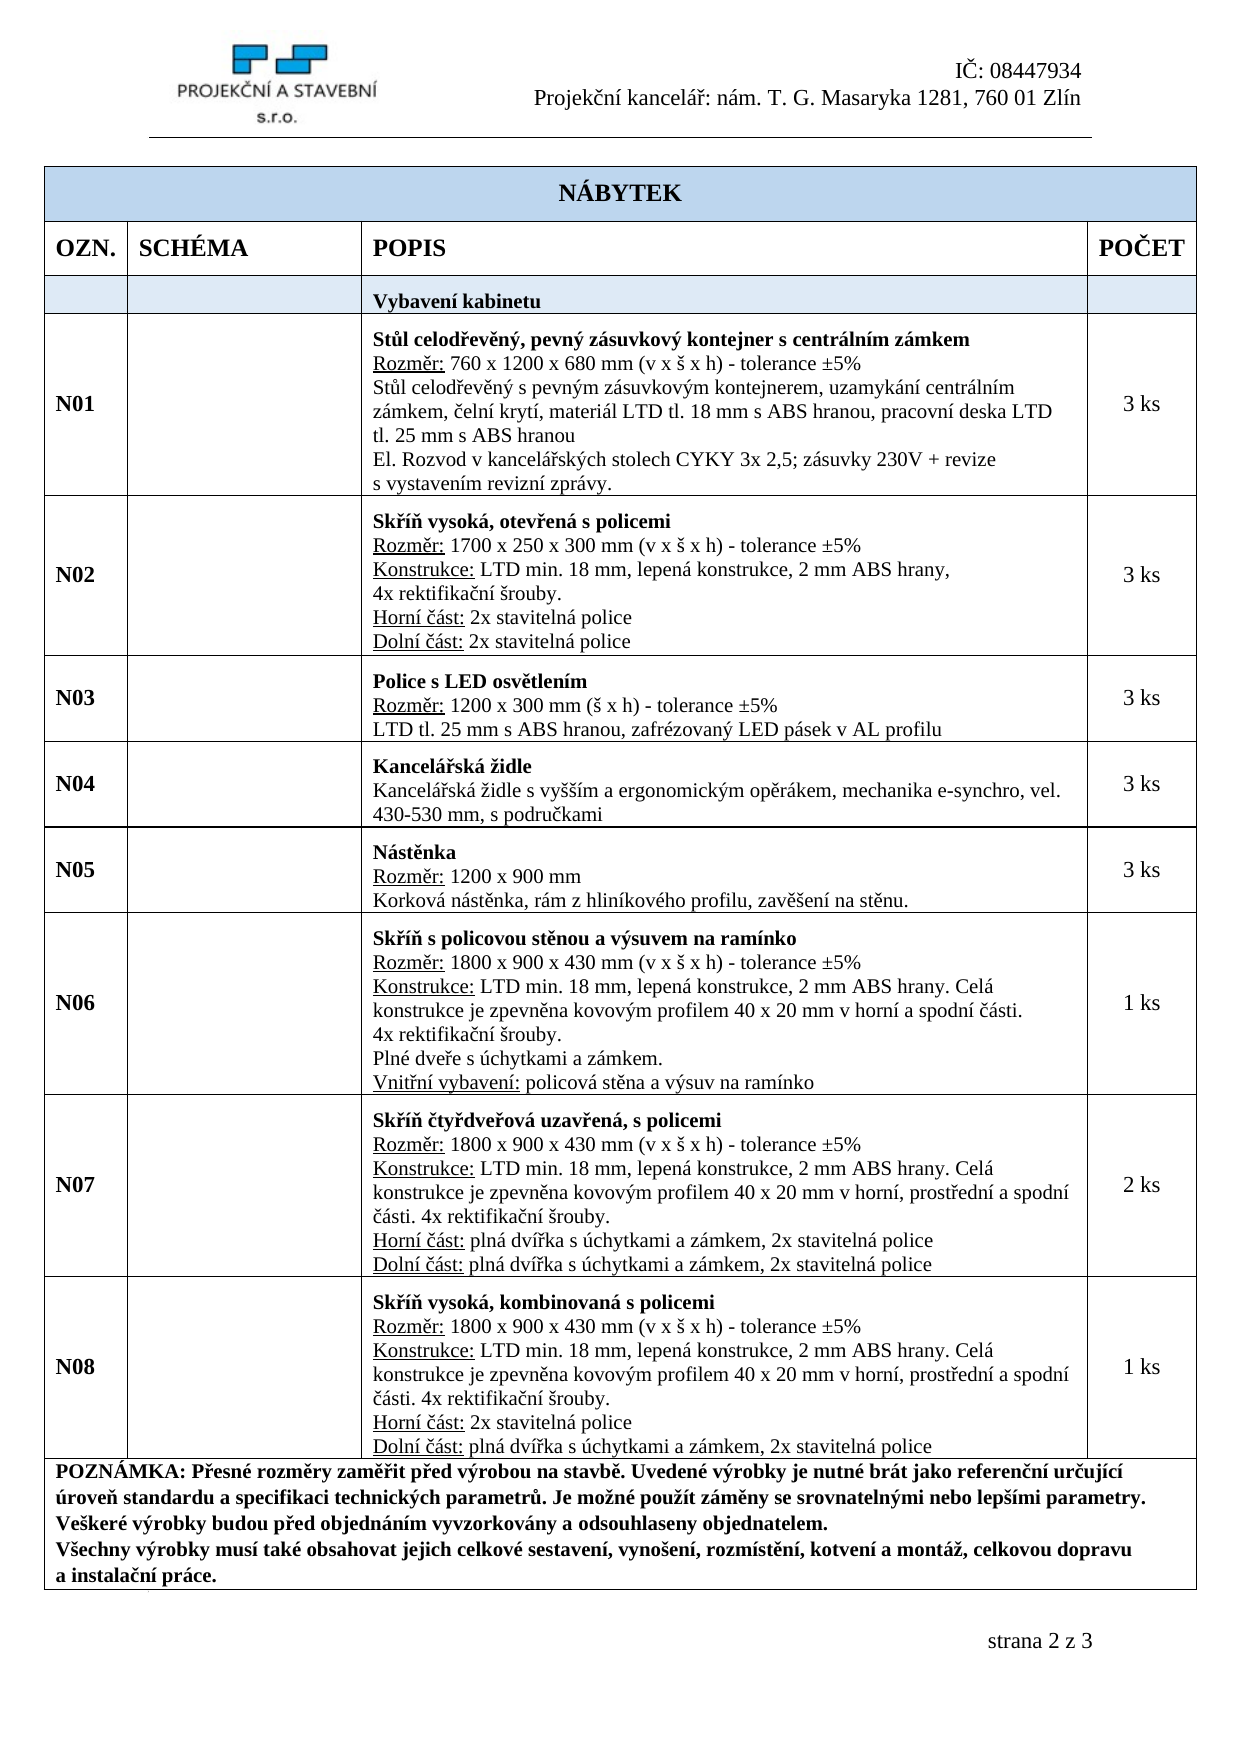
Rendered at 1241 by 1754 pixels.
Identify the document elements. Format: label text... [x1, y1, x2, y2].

table_cell POZNÁMKA: Přesné rozměry zaměřit před výrobou na stavbě. Uvedené výrobky je nutné brát jako referenční určující úroveň standardu a specifikaci technických parametrů. Je možné použít záměny se srovnatelnými nebo lepšími parametry. Veškeré výrobky budou před objednáním vyvzorkovány a odsouhlaseny objednatelem. Všechny výrobky musí také obsahovat jejich celkové sestavení, vynošení, rozmístění, kotvení a montáž, celkovou dopravu a instalační práce. [45, 1459, 1196, 1589]
table_cell 3 ks [1088, 742, 1196, 826]
table_cell Skříň vysoká, kombinovaná s policemi Rozměr: 1800 x 900 x 430 mm (v x š x h) - tolerance ±5% Konstrukce: LTD min. 18 mm, lepená konstrukce, 2 mm ABS hrany. Celá konstrukce je zpevněna kovovým profilem 40 x 20 mm v horní, prostřední a spodní části. 4x rektifikační šrouby. Horní část: 2x stavitelná police Dolní část: plná dvířka s úchytkami a zámkem, 2x stavitelná police [362, 1277, 1087, 1458]
table_cell N05 [45, 828, 127, 912]
table_cell Police s LED osvětlením Rozměr: 1200 x 300 mm (š x h) - tolerance ±5% LTD tl. 25 mm s ABS hranou, zafrézovaný LED pásek v AL profilu [362, 656, 1087, 741]
table_cell N03 [45, 656, 127, 741]
table_cell [128, 742, 361, 826]
table_header NÁBYTEK [45, 167, 1196, 221]
table_cell POČET [1088, 222, 1196, 275]
table_cell N08 [45, 1277, 127, 1458]
table_cell Nástěnka Rozměr: 1200 x 900 mm Korková nástěnka, rám z hliníkového profilu, zavěšení na stěnu. [362, 828, 1087, 912]
picture [159, 30, 389, 135]
table_cell N04 [45, 742, 127, 826]
table_cell Kancelářská židle Kancelářská židle s vyšším a ergonomickým opěrákem, mechanika e-synchro, vel. 430-530 mm, s područkami [362, 742, 1087, 826]
table_cell [45, 276, 127, 313]
table_cell N02 [45, 496, 127, 655]
table_cell [128, 276, 361, 313]
table_cell Skříň vysoká, otevřená s policemi Rozměr: 1700 x 250 x 300 mm (v x š x h) - tolerance ±5% Konstrukce: LTD min. 18 mm, lepená konstrukce, 2 mm ABS hrany, 4x rektifikační šrouby. Horní část: 2x stavitelná police Dolní část: 2x stavitelná police [362, 496, 1087, 655]
table_cell OZN. [45, 222, 127, 275]
table_cell Skříň čtyřdveřová uzavřená, s policemi Rozměr: 1800 x 900 x 430 mm (v x š x h) - tolerance ±5% Konstrukce: LTD min. 18 mm, lepená konstrukce, 2 mm ABS hrany. Celá konstrukce je zpevněna kovovým profilem 40 x 20 mm v horní, prostřední a spodní části. 4x rektifikační šrouby. Horní část: plná dvířka s úchytkami a zámkem, 2x stavitelná police Dolní část: plná dvířka s úchytkami a zámkem, 2x stavitelná police [362, 1095, 1087, 1276]
table_cell 1 ks [1088, 1277, 1196, 1458]
table_cell [128, 496, 361, 655]
table_cell 2 ks [1088, 1095, 1196, 1276]
table_cell N07 [45, 1095, 127, 1276]
table_cell [128, 314, 361, 495]
table_cell [128, 656, 361, 741]
table_cell [128, 828, 361, 912]
table_cell Stůl celodřevěný, pevný zásuvkový kontejner s centrálním zámkem Rozměr: 760 x 1200 x 680 mm (v x š x h) - tolerance ±5% Stůl celodřevěný s pevným zásuvkovým kontejnerem, uzamykání centrálním zámkem, čelní krytí, materiál LTD tl. 18 mm s ABS hranou, pracovní deska LTD tl. 25 mm s ABS hranou El. Rozvod v kancelářských stolech CYKY 3x 2,5; zásuvky 230V + revize s vystavením revizní zprávy. [362, 314, 1087, 495]
table_cell Vybavení kabinetu [362, 276, 1087, 313]
table_cell Skříň s policovou stěnou a výsuvem na ramínko Rozměr: 1800 x 900 x 430 mm (v x š x h) - tolerance ±5% Konstrukce: LTD min. 18 mm, lepená konstrukce, 2 mm ABS hrany. Celá konstrukce je zpevněna kovovým profilem 40 x 20 mm v horní a spodní části. 4x rektifikační šrouby. Plné dveře s úchytkami a zámkem. Vnitřní vybavení: policová stěna a výsuv na ramínko [362, 913, 1087, 1094]
table_cell 1 ks [1088, 913, 1196, 1094]
table_cell SCHÉMA [128, 222, 361, 275]
table_cell 3 ks [1088, 828, 1196, 912]
table_cell N01 [45, 314, 127, 495]
table_cell [128, 913, 361, 1094]
table_cell 3 ks [1088, 496, 1196, 655]
table_cell [1088, 276, 1196, 313]
table_cell [128, 1095, 361, 1276]
table_cell POPIS [362, 222, 1087, 275]
table_cell N06 [45, 913, 127, 1094]
table_cell 3 ks [1088, 656, 1196, 741]
table_cell [128, 1277, 361, 1458]
table_cell 3 ks [1088, 314, 1196, 495]
